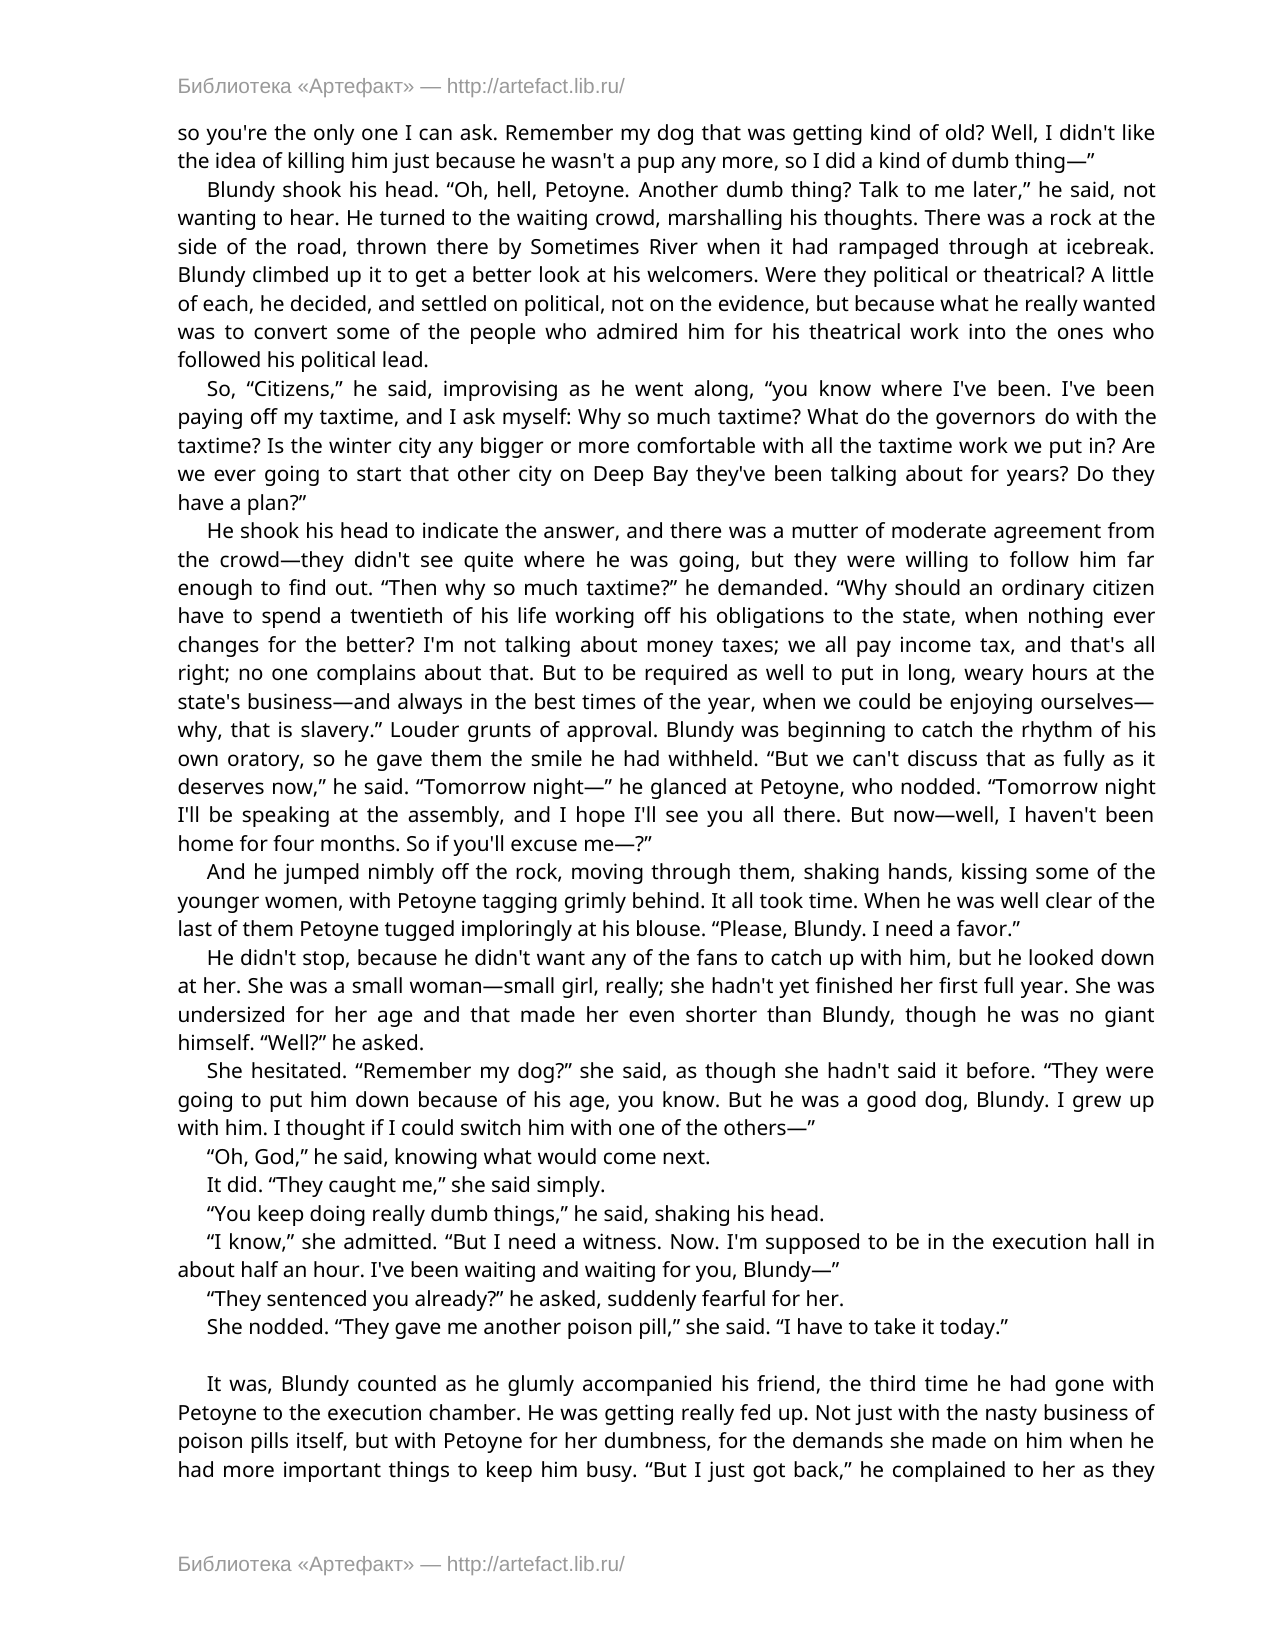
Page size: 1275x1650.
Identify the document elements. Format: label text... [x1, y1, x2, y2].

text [177, 1369, 1157, 1483]
text And he jumped nimbly off the rock, moving through them, shaking hands, kissing some of the younger women, with Petoyne tagging grimly behind. It all took time. When he was well clear of the last of them Petoyne tugged imploringly at his blouse. “Please, Blundy. I need a favor.” [177, 857, 1157, 943]
text He didn't stop, because he didn't want any of the fans to catch up with him, but he looked down at her. She was a small woman—small girl, really; she hadn't yet finished her first full year. She was undersized for her age and that made her even shorter than Blundy, though he was no giant himself. “Well?” he asked. [177, 943, 1157, 1057]
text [177, 118, 1157, 175]
text She nodded. “They gave me another poison pill,” she said. “I have to take it today.” [177, 1312, 1157, 1341]
text So, “Citizens,” he said, improvising as he went along, “you know where I've been. I've been paying off my taxtime, and I ask myself: Why so much taxtime? What do the governors do with the taxtime? Is the winter city any bigger or more comfortable with all the taxtime work we put in? Are we ever going to start that other city on Deep Bay they've been talking about for years? Do they have a plan?” [177, 374, 1157, 516]
text “You keep doing really dumb things,” he said, shaking his head. [177, 1199, 1157, 1227]
text “Oh, God,” he said, knowing what would come next. [177, 1142, 1157, 1170]
text “I know,” she admitted. “But I need a witness. Now. I'm supposed to be in the execution hall in about half an hour. I've been waiting and waiting for you, Blundy—” [177, 1227, 1157, 1284]
text He shook his head to indicate the answer, and there was a mutter of moderate agreement from the crowd—they didn't see quite where he was going, but they were willing to follow him far enough to find out. “Then why so much taxtime?” he demanded. “Why should an ordinary citizen have to spend a twentieth of his life working off his obligations to the state, when nothing ever changes for the better? I'm not talking about money taxes; we all pay income tax, and that's all right; no one complains about that. But to be required as well to put in long, weary hours at the state's business—and always in the best times of the year, when we could be enjoying ourselves—why, that is slavery.” Louder grunts of approval. Blundy was beginning to catch the rhythm of his own oratory, so he gave them the smile he had withheld. “But we can't discuss that as fully as it deserves now,” he said. “Tomorrow night—” he glanced at Petoyne, who nodded. “Tomorrow night I'll be speaking at the assembly, and I hope I'll see you all there. But now—well, I haven't been home for four months. So if you'll excuse me—?” [177, 516, 1157, 857]
text “They sentenced you already?” he asked, suddenly fearful for her. [177, 1284, 1157, 1312]
text Blundy shook his head. “Oh, hell, Petoyne. Another dumb thing? Talk to me later,” he said, not wanting to hear. He turned to the waiting crowd, marshalling his thoughts. There was a rock at the side of the road, thrown there by Sometimes River when it had rampaged through at icebreak. Blundy climbed up it to get a better look at his welcomers. Were they political or theatrical? A little of each, he decided, and settled on political, not on the evidence, but because what he really wanted was to convert some of the people who admired him for his theatrical work into the ones who followed his political lead. [177, 175, 1157, 374]
text She hesitated. “Remember my dog?” she said, as though she hadn't said it before. “They were going to put him down because of his age, you know. But he was a good dog, Blundy. I grew up with him. I thought if I could switch him with one of the others—” [177, 1057, 1157, 1142]
text It did. “They caught me,” she said simply. [177, 1170, 1157, 1199]
